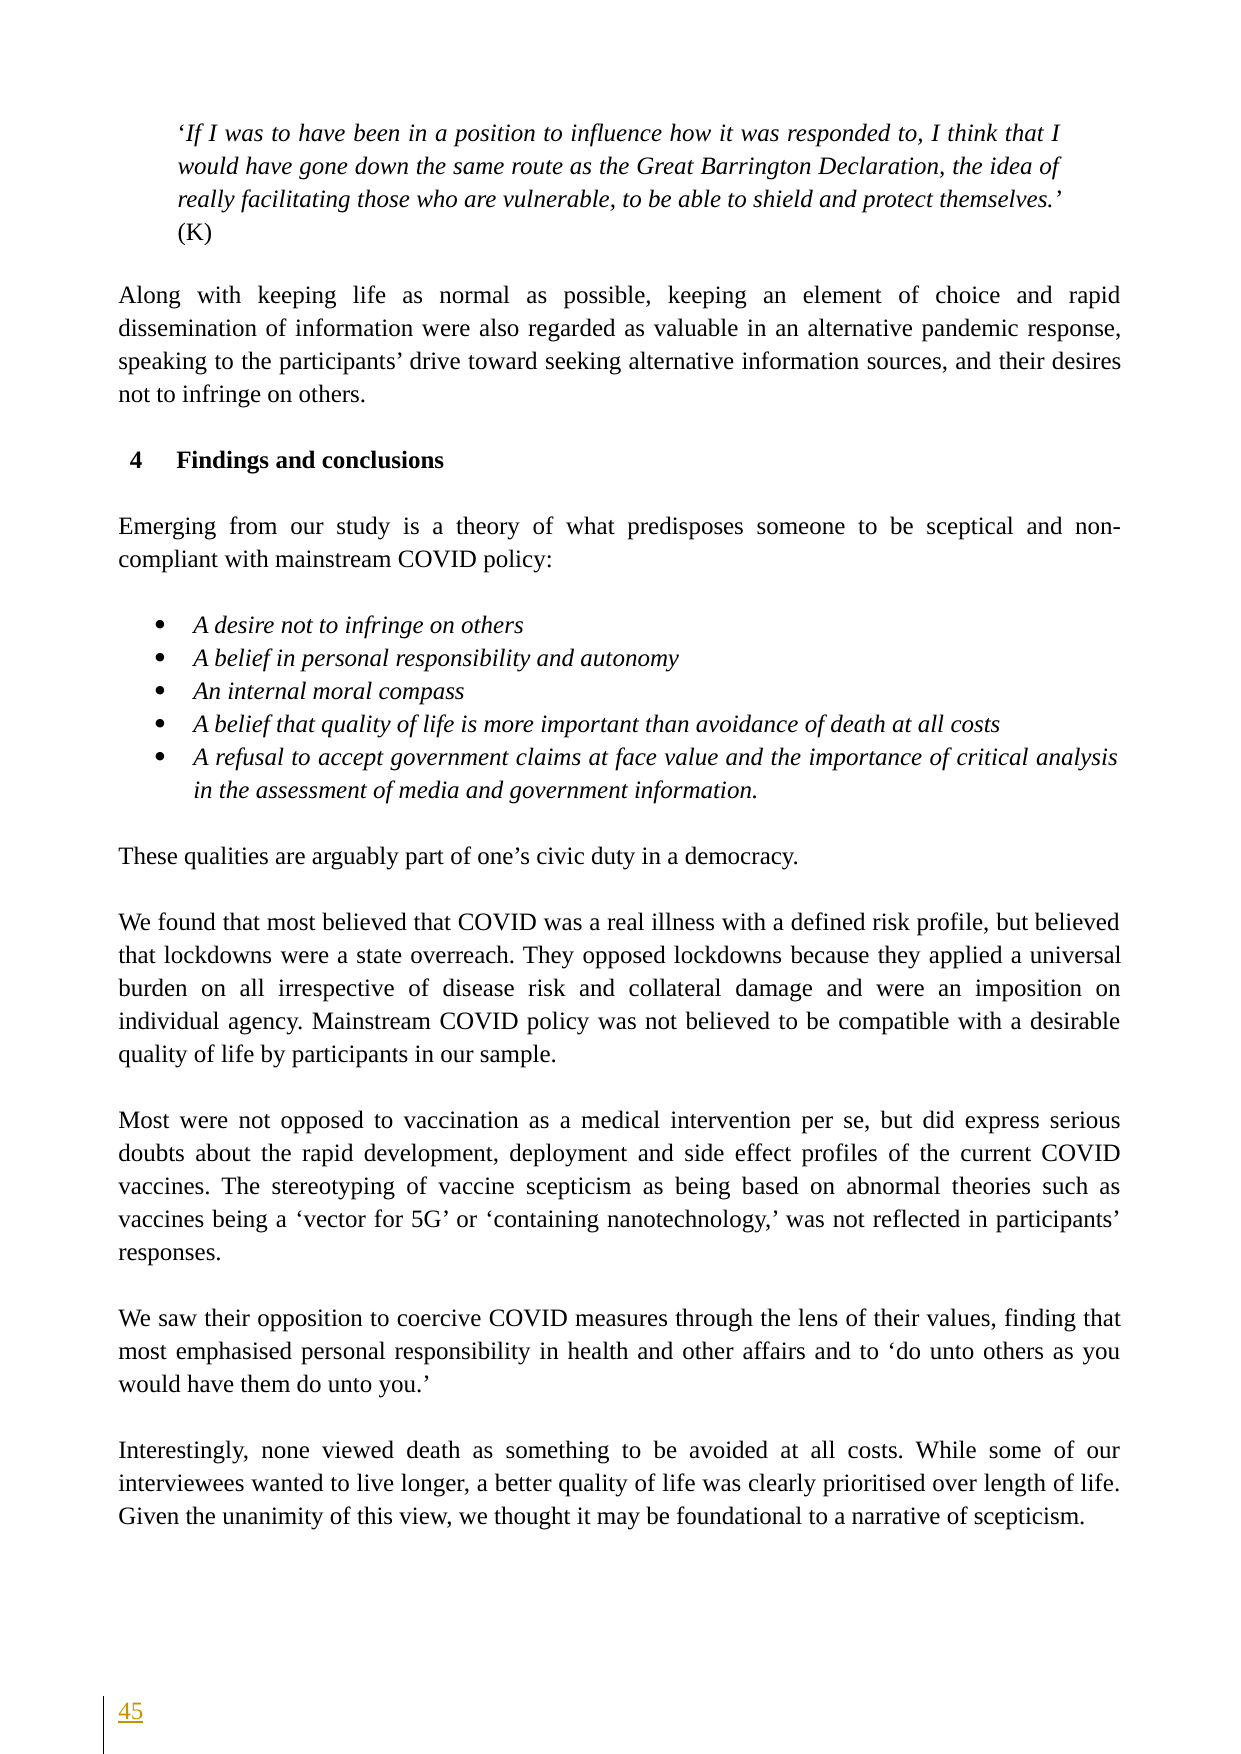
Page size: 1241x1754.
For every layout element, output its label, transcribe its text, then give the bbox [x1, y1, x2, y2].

text We saw their opposition to coercive COVID measures through the lens of their values, finding that most emphasised personal responsibility in health and other affairs and to ‘do unto others as you would have them do unto you.’ [118, 1303, 1122, 1398]
list A desire not to infringe on others [156, 610, 1122, 639]
text Most were not opposed to vaccination as a medical intervention per se, but did express serious doubts about the rapid development, deployment and side effect profiles of the current COVID vaccines. The stereotyping of vaccine scepticism as being based on abnormal theories such as vaccines being a ‘vector for 5G’ or ‘containing nanotechnology,’ was not reflected in participants’ responses. [118, 1105, 1122, 1266]
text Interestingly, none viewed death as something to be avoided at all costs. While some of our interviewees wanted to live longer, a better quality of life was clearly prioritised over length of life. Given the unanimity of this view, we thought it may be foundational to a narrative of scepticism. [118, 1435, 1122, 1530]
list A belief in personal responsibility and autonomy [156, 643, 1122, 672]
list A belief that quality of life is more important than avoidance of death at all costs [156, 709, 1122, 738]
text Emerging from our study is a theory of what predisposes someone to be sceptical and non-compliant with mainstream COVID policy: [118, 511, 1122, 573]
text Along with keeping life as normal as possible, keeping an element of choice and rapid dissemination of information were also regarded as valuable in an alternative pandemic response, speaking to the participants’ drive toward seeking alternative information sources, and their desires not to infringe on others. [118, 280, 1122, 407]
text These qualities are arguably part of one’s civic duty in a democracy. [118, 841, 1122, 870]
text We found that most believed that COVID was a real illness with a defined risk profile, but believed that lockdowns were a state overreach. They opposed lockdowns because they applied a universal burden on all irrespective of disease risk and collateral damage and were an imposition on individual agency. Mainstream COVID policy was not believed to be compatible with a desirable quality of life by participants in our sample. [118, 907, 1122, 1068]
list A refusal to accept government claims at face value and the importance of critical analysis in the assessment of media and government information. [156, 742, 1122, 804]
list An internal moral compass [156, 676, 1122, 705]
text ‘If I was to have been in a position to influence how it was responded to, I think that I would have gone down the same route as the Great Barrington Declaration, the idea of really facilitating those who are vulnerable, to be able to shield and protect themselves.’ (K) [177, 118, 1063, 246]
subtitle Findings and conclusions [129, 445, 1122, 473]
